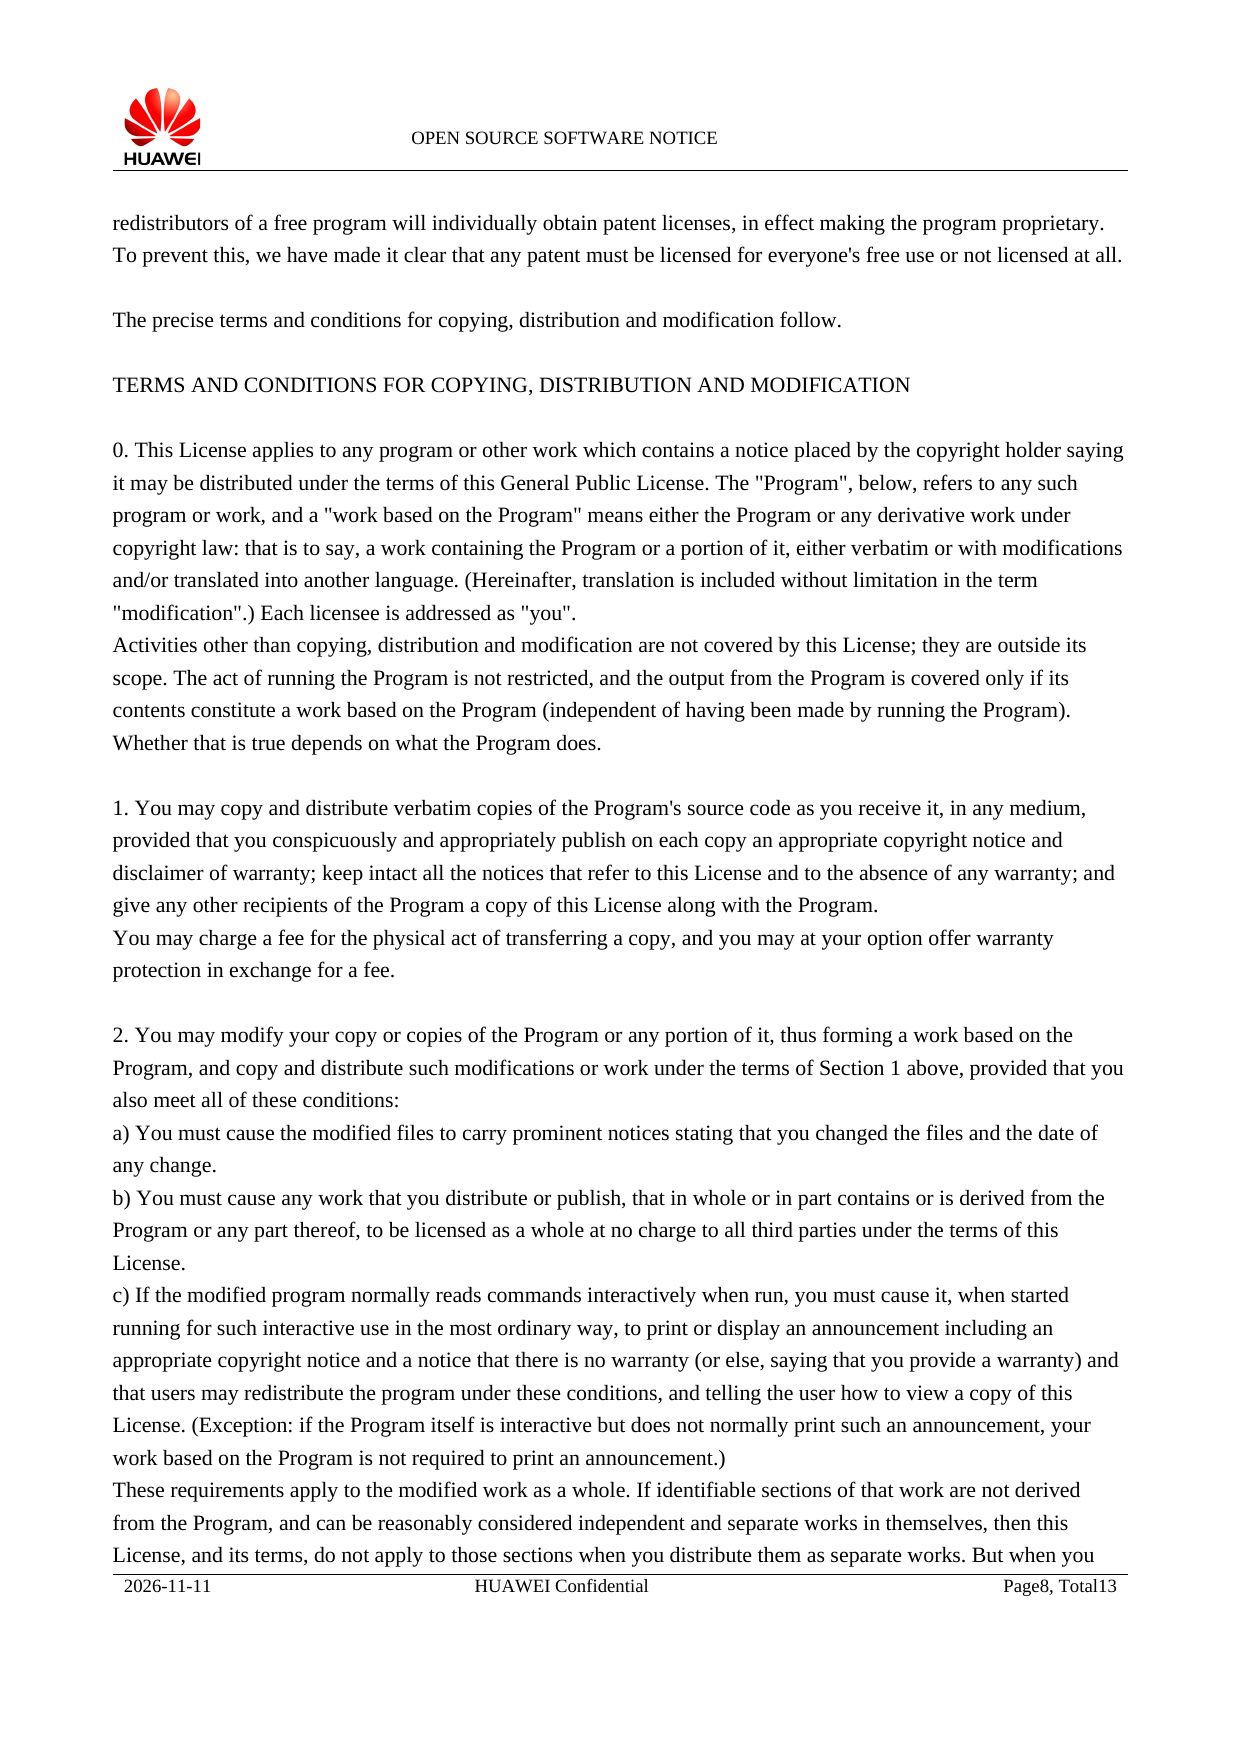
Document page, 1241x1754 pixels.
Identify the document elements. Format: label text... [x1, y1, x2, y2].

picture [124, 88, 201, 165]
